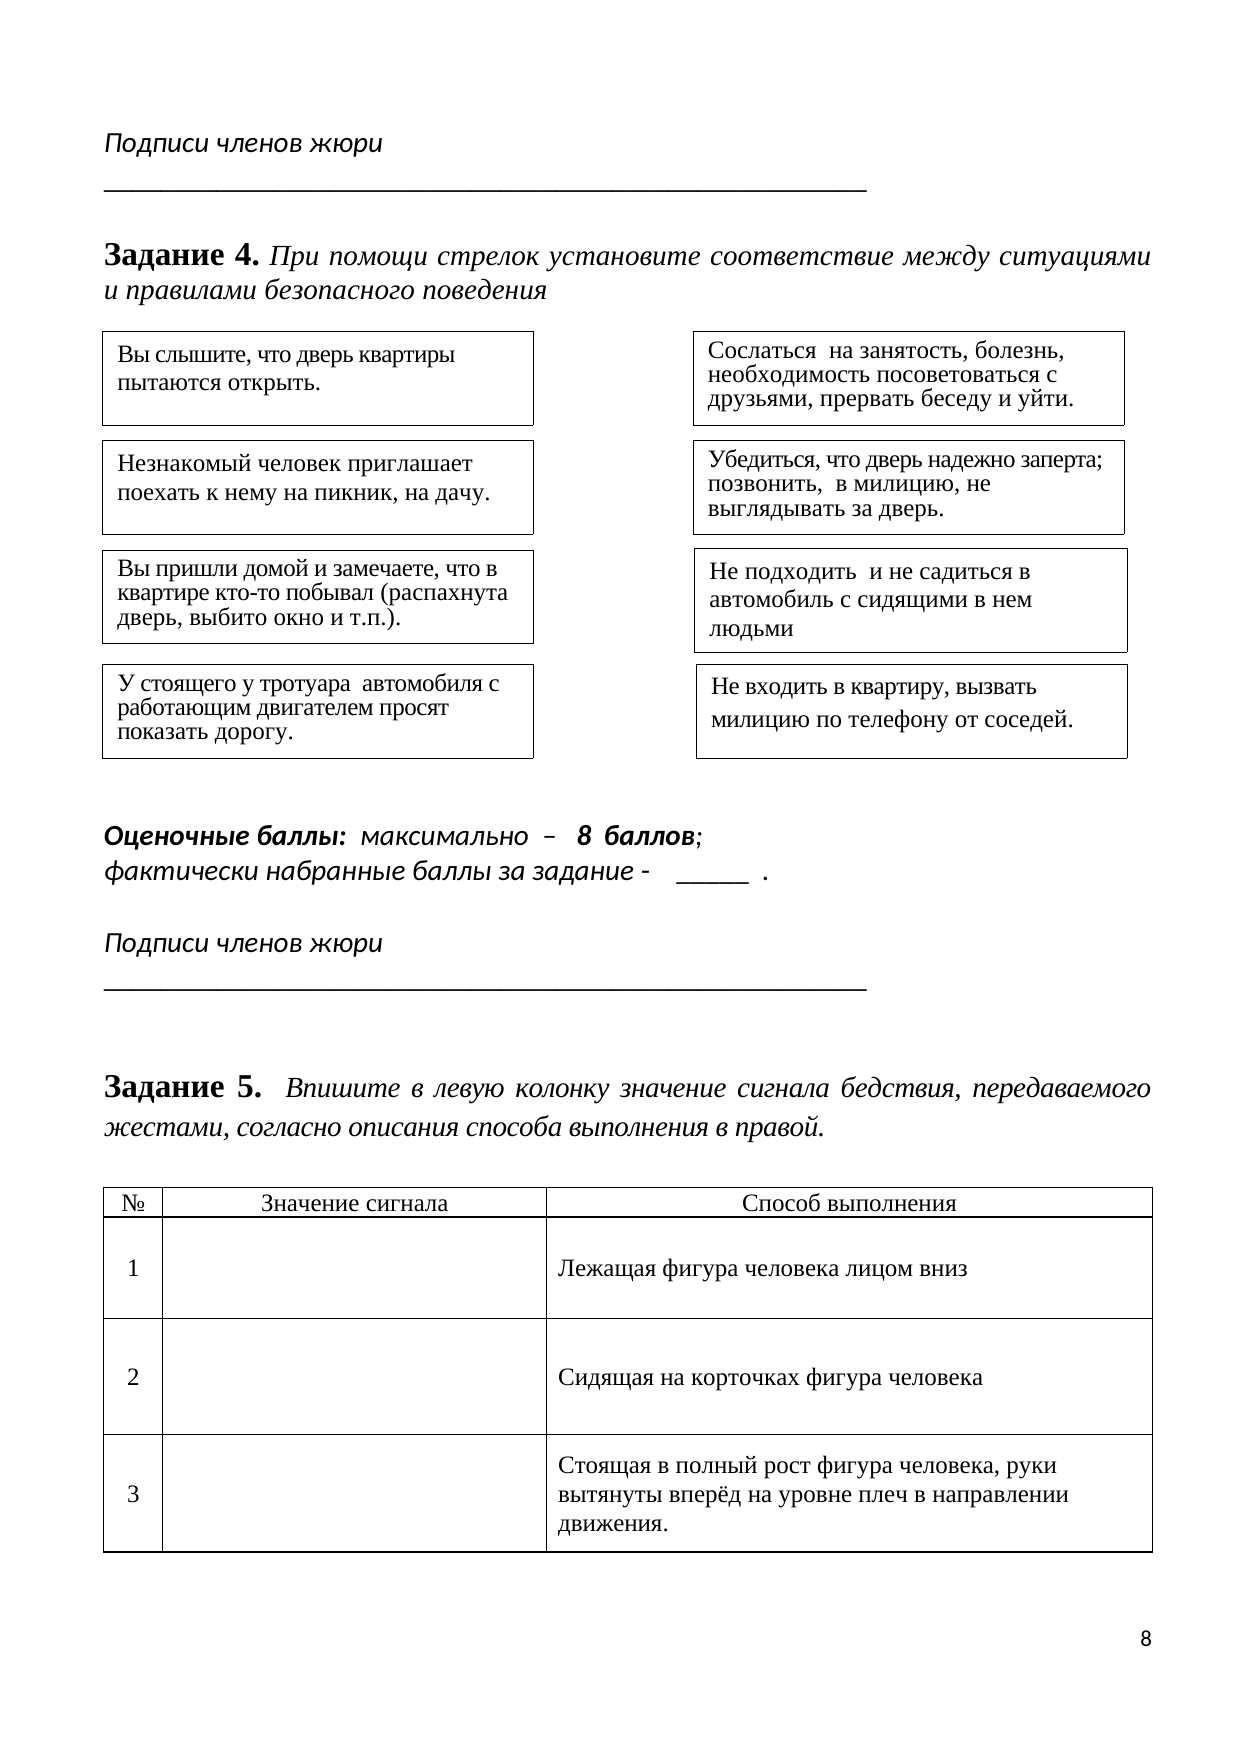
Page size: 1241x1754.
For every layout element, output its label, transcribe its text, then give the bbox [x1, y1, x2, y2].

text Оценочные баллы: максимально – 8 баллов; [103, 817, 1152, 852]
table_header Способ выполнения [547, 1188, 1152, 1216]
table_cell 2 [104, 1319, 162, 1434]
text Подписи членов жюри ______________________________________________________ [103, 924, 1152, 995]
table_cell [163, 1218, 546, 1318]
text фактически набранные баллы за задание - _____ . [103, 852, 1152, 888]
table_cell Лежащая фигура человека лицом вниз [547, 1218, 1152, 1318]
text Задание 5. Впишите в левую колонку значение сигнала бедствия, передаваемого жестами, согласно описания способа выполнения в правой. [103, 1066, 1152, 1143]
text Подписи членов жюри ______________________________________________________ [103, 124, 1152, 196]
table_header Значение сигнала [163, 1188, 546, 1216]
table_cell 1 [104, 1218, 162, 1318]
table_cell Стоящая в полный рост фигура человека, руки вытянуты вперёд на уровне плеч в направлении движения. [547, 1435, 1152, 1551]
table_cell [163, 1319, 546, 1434]
text Задание 4. При помощи стрелок установите соответствие между ситуациями и правилами безопасного поведения [103, 234, 1152, 306]
table_cell Сидящая на корточках фигура человека [547, 1319, 1152, 1434]
table_cell 3 [104, 1435, 162, 1551]
table_header № [104, 1188, 162, 1216]
table_cell [163, 1435, 546, 1551]
